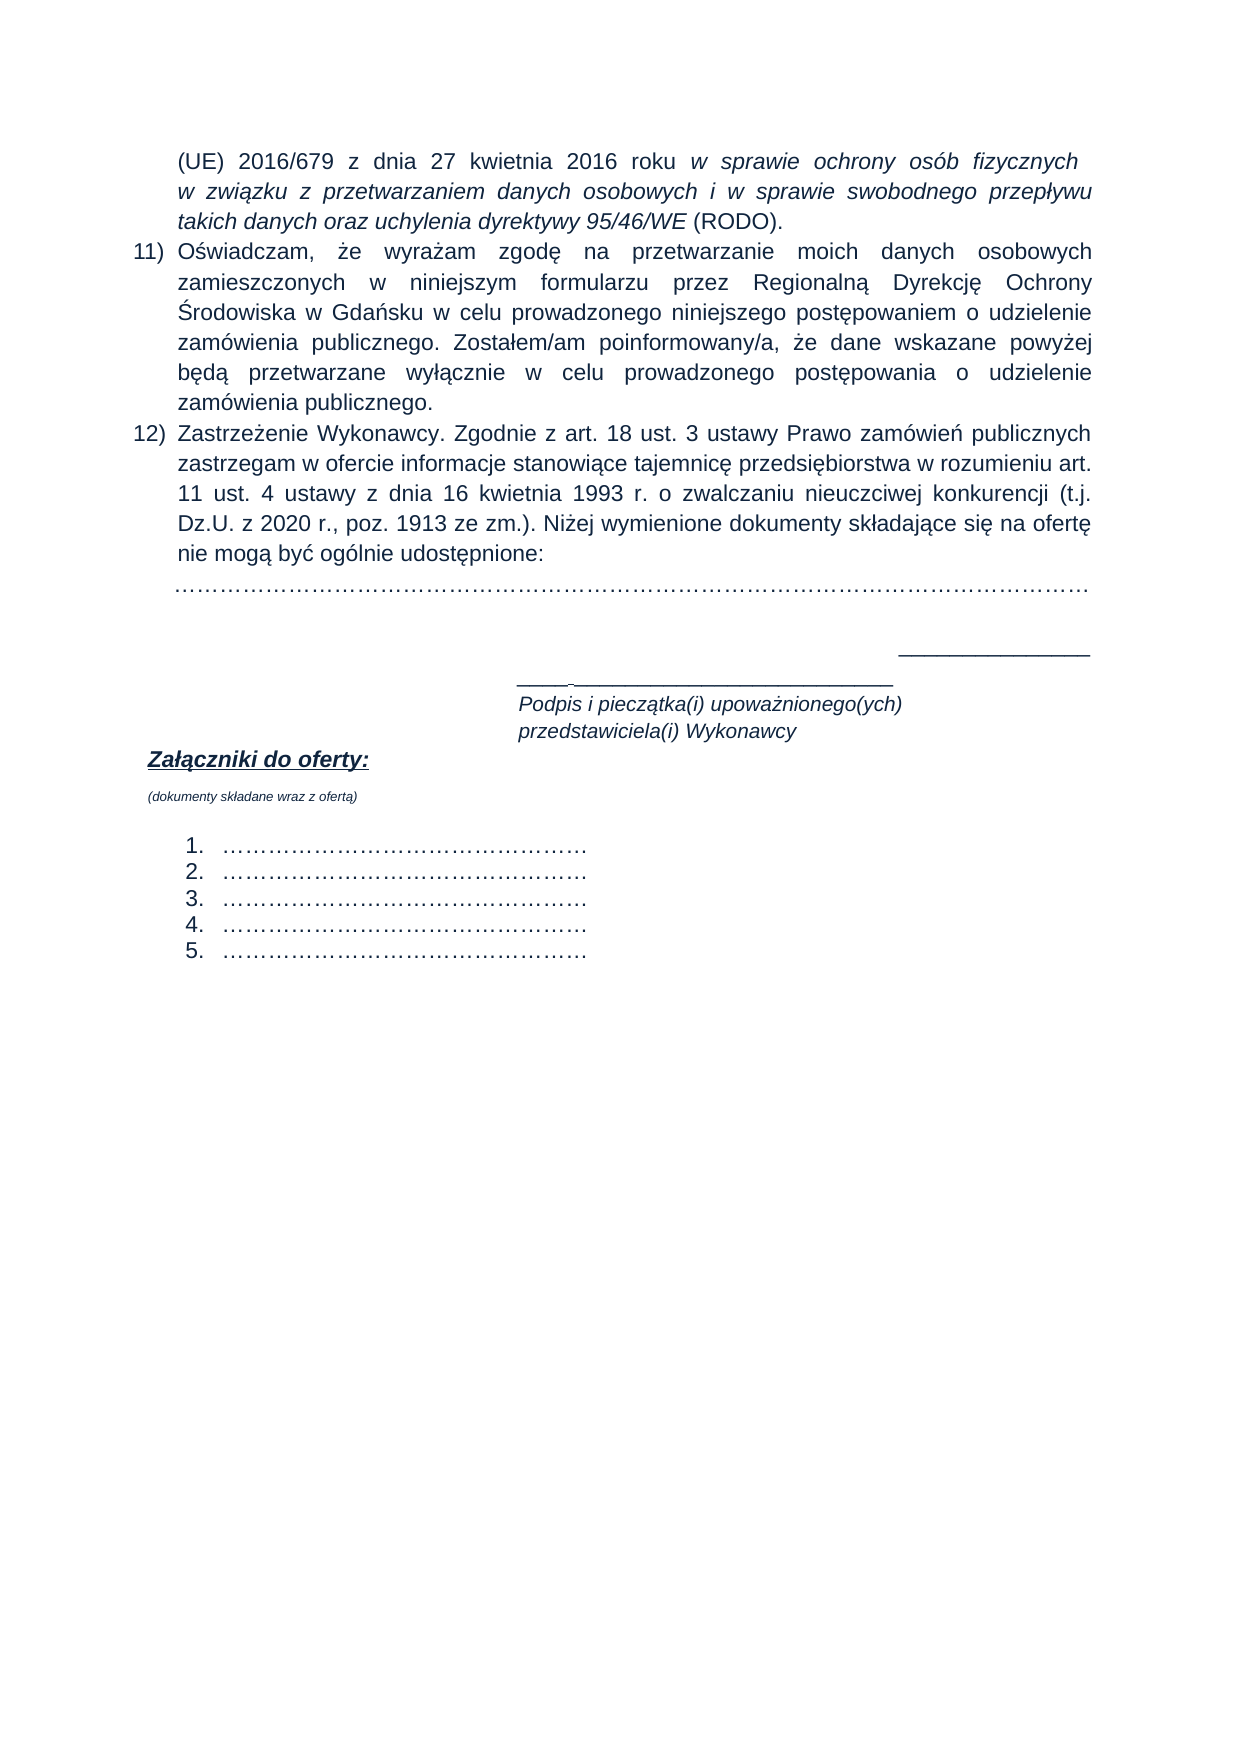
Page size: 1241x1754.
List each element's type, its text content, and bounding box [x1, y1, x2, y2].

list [133, 148, 1093, 234]
list ………………………………………… [185, 832, 1093, 858]
list Oświadczam, że wyrażam zgodę na przetwarzanie moich danych osobowych zamieszczonych w niniejszym formularzu przez Regionalną Dyrekcję Ochrony Środowiska w Gdańsku w celu prowadzonego niniejszego postępowaniem o udzielenie zamówienia publicznego. Zostałem/am poinformowany/a, że dane wskazane powyżej będą przetwarzane wyłącznie w celu prowadzonego postępowania o udzielenie zamówienia publicznego. [133, 238, 1093, 416]
list ………………………………………… [185, 937, 1093, 963]
list Zastrzeżenie Wykonawcy. Zgodnie z art. 18 ust. 3 ustawy Prawo zamówień publicznych zastrzegam w ofercie informacje stanowiące tajemnicę przedsiębiorstwa w rozumieniu art. 11 ust. 4 ustawy z dnia 16 kwietnia 1993 r. o zwalczaniu nieuczciwej konkurencji (t.j. Dz.U. z 2020 r., poz. 1913 ze zm.). Niżej wymienione dokumenty składające się na ofertę nie mogą być ogólnie udostępnione: [133, 419, 1093, 567]
text (dokumenty składane wraz z ofertą) [148, 789, 1093, 815]
list ………………………………………… [185, 911, 1093, 937]
list ………………………………………… [185, 858, 1093, 884]
text Załączniki do oferty: [148, 746, 1093, 773]
text ………………………………………………………………………………………………………… [148, 571, 1093, 597]
text ___________________ _________________________ [517, 631, 1093, 687]
list ………………………………………… [185, 884, 1093, 911]
text Podpis i pieczątka(i) upoważnionego(ych) [513, 691, 1093, 715]
text przedstawiciela(i) Wykonawcy [513, 719, 1093, 743]
